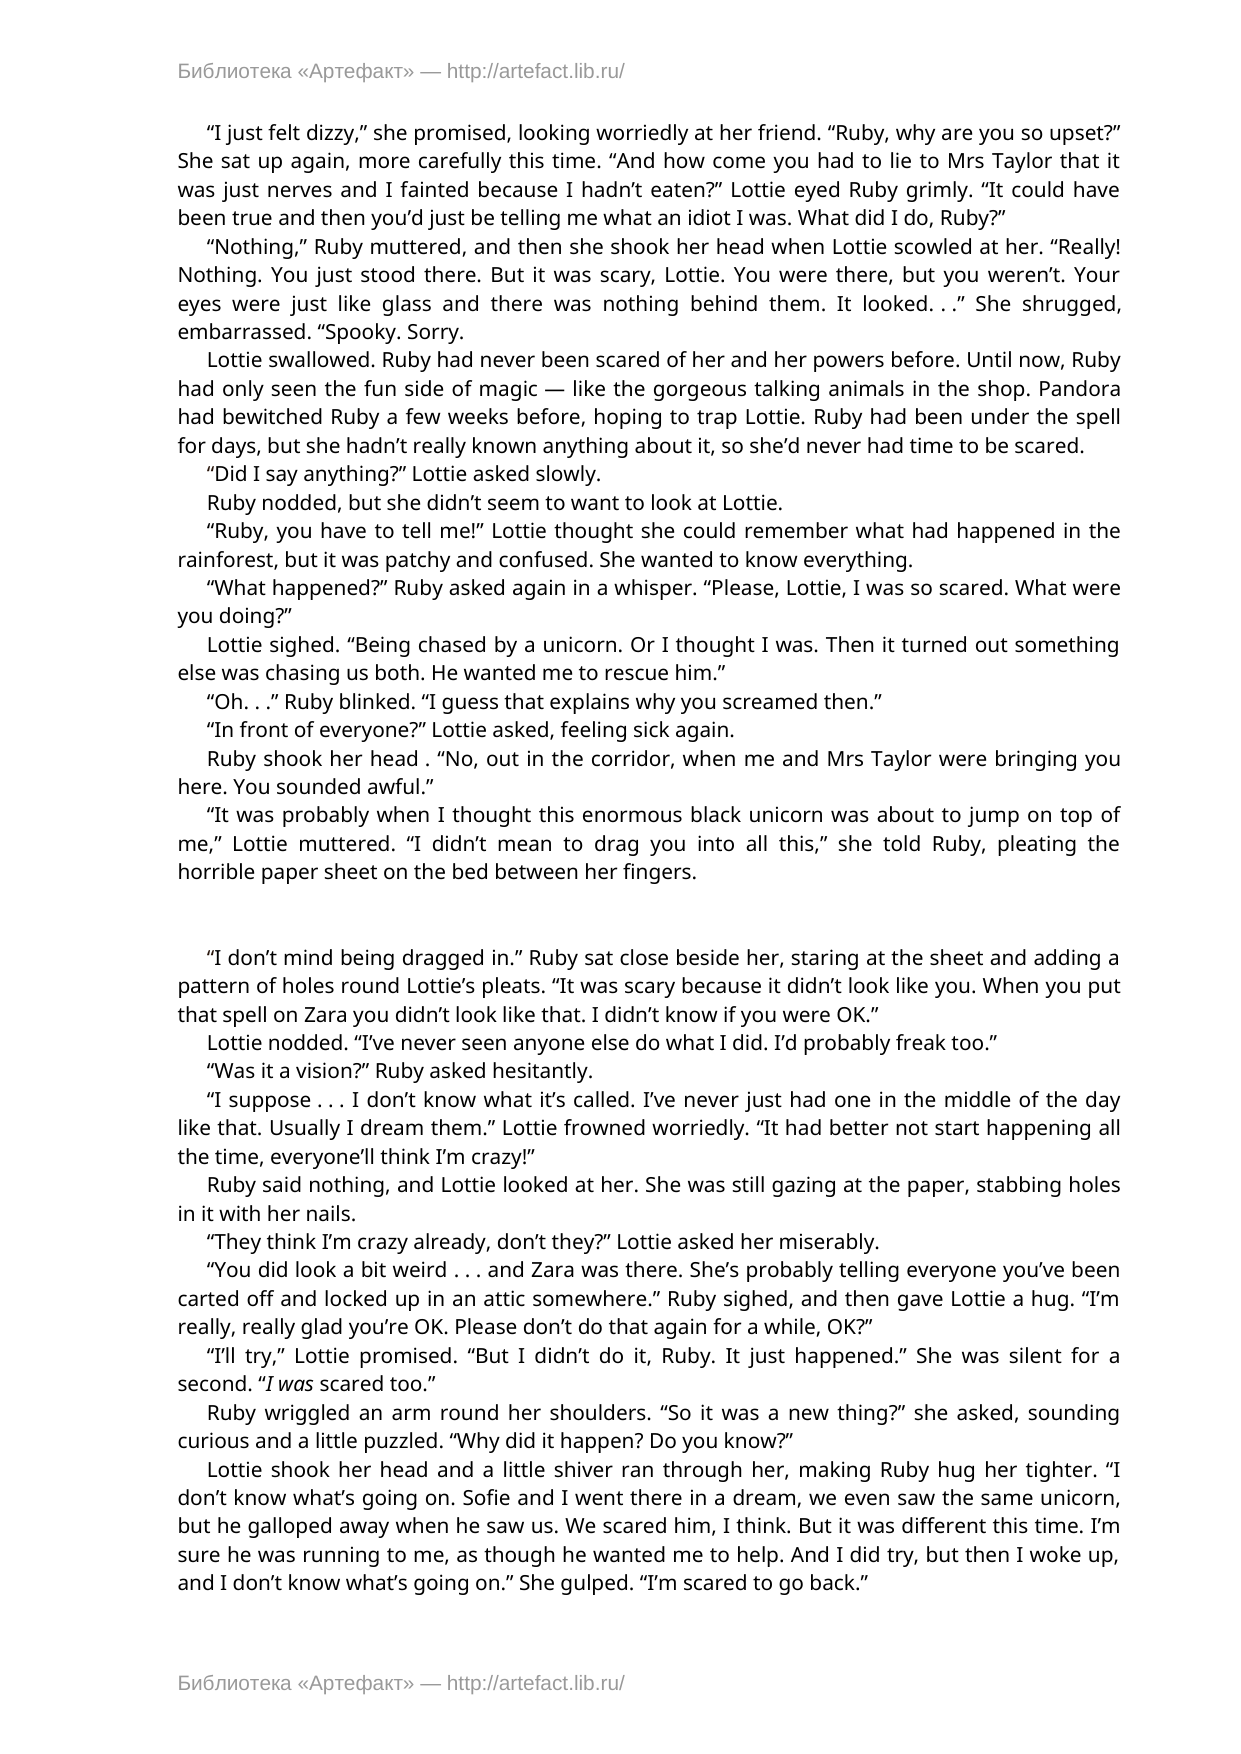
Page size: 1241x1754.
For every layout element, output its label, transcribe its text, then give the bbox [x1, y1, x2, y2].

text “I suppose . . . I don’t know what it’s called. I’ve never just had one in the middle of the day like that. Usually I dream them.” Lottie frowned worriedly. “It had better not start happening all the time, everyone’ll think I’m crazy!” [177, 1085, 1122, 1170]
text “They think I’m crazy already, don’t they?” Lottie asked her miserably. [177, 1227, 1122, 1256]
text “Ruby, you have to tell me!” Lottie thought she could remember what had happened in the rainforest, but it was patchy and confused. She wanted to know everything. [177, 516, 1122, 573]
text Lottie shook her head and a little shiver ran through her, making Ruby hug her tighter. “I don’t know what’s going on. Sofie and I went there in a dream, we even saw the same unicorn, but he galloped away when he saw us. We scared him, I think. But it was different this time. I’m sure he was running to me, as though he wanted me to help. And I did try, but then I woke up, and I don’t know what’s going on.” She gulped. “I’m scared to go back.” [177, 1455, 1122, 1597]
text Ruby said nothing, and Lottie looked at her. She was still gazing at the paper, stabbing holes in it with her nails. [177, 1170, 1122, 1227]
text “I’ll try,” Lottie promised. “But I didn’t do it, Ruby. It just happened.” She was silent for a second. “I was scared too.” [177, 1341, 1122, 1398]
text “Was it a vision?” Ruby asked hesitantly. [177, 1057, 1122, 1085]
text “It was probably when I thought this enormous black unicorn was about to jump on top of me,” Lottie muttered. “I didn’t mean to drag you into all this,” she told Ruby, pleating the horrible paper sheet on the bed between her fingers. [177, 801, 1122, 886]
text “Nothing,” Ruby muttered, and then she shook her head when Lottie scowled at her. “Really! Nothing. You just stood there. But it was scary, Lottie. You were there, but you weren’t. Your eyes were just like glass and there was nothing behind them. It looked. . .” She shrugged, embarrassed. “Spooky. Sorry. [177, 232, 1122, 346]
text “What happened?” Ruby asked again in a whisper. “Please, Lottie, I was so scared. What were you doing?” [177, 573, 1122, 630]
text “I don’t mind being dragged in.” Ruby sat close beside her, staring at the sheet and adding a pattern of holes round Lottie’s pleats. “It was scary because it didn’t look like you. When you put that spell on Zara you didn’t look like that. I didn’t know if you were OK.” [177, 943, 1122, 1028]
text Ruby shook her head . “No, out in the corridor, when me and Mrs Taylor were bringing you here. You sounded awful.” [177, 744, 1122, 801]
text “I just felt dizzy,” she promised, looking worriedly at her friend. “Ruby, why are you so upset?” She sat up again, more carefully this time. “And how come you had to lie to Mrs Taylor that it was just nerves and I fainted because I hadn’t eaten?” Lottie eyed Ruby grimly. “It could have been true and then you’d just be telling me what an idiot I was. What did I do, Ruby?” [177, 118, 1122, 232]
text Lottie nodded. “I’ve never seen anyone else do what I did. I’d probably freak too.” [177, 1028, 1122, 1057]
text Ruby wriggled an arm round her shoulders. “So it was a new thing?” she asked, sounding curious and a little puzzled. “Why did it happen? Do you know?” [177, 1398, 1122, 1455]
text Ruby nodded, but she didn’t seem to want to look at Lottie. [177, 488, 1122, 516]
text “Did I say anything?” Lottie asked slowly. [177, 459, 1122, 488]
text Lottie sighed. “Being chased by a unicorn. Or I thought I was. Then it turned out something else was chasing us both. He wanted me to rescue him.” [177, 630, 1122, 687]
text “You did look a bit weird . . . and Zara was there. She’s probably telling everyone you’ve been carted off and locked up in an attic somewhere.” Ruby sighed, and then gave Lottie a hug. “I’m really, really glad you’re OK. Please don’t do that again for a while, OK?” [177, 1256, 1122, 1341]
text “In front of everyone?” Lottie asked, feeling sick again. [177, 715, 1122, 744]
text Lottie swallowed. Ruby had never been scared of her and her powers before. Until now, Ruby had only seen the fun side of magic — like the gorgeous talking animals in the shop. Pandora had bewitched Ruby a few weeks before, hoping to trap Lottie. Ruby had been under the spell for days, but she hadn’t really known anything about it, so she’d never had time to be scared. [177, 346, 1122, 459]
text “Oh. . .” Ruby blinked. “I guess that explains why you screamed then.” [177, 687, 1122, 715]
